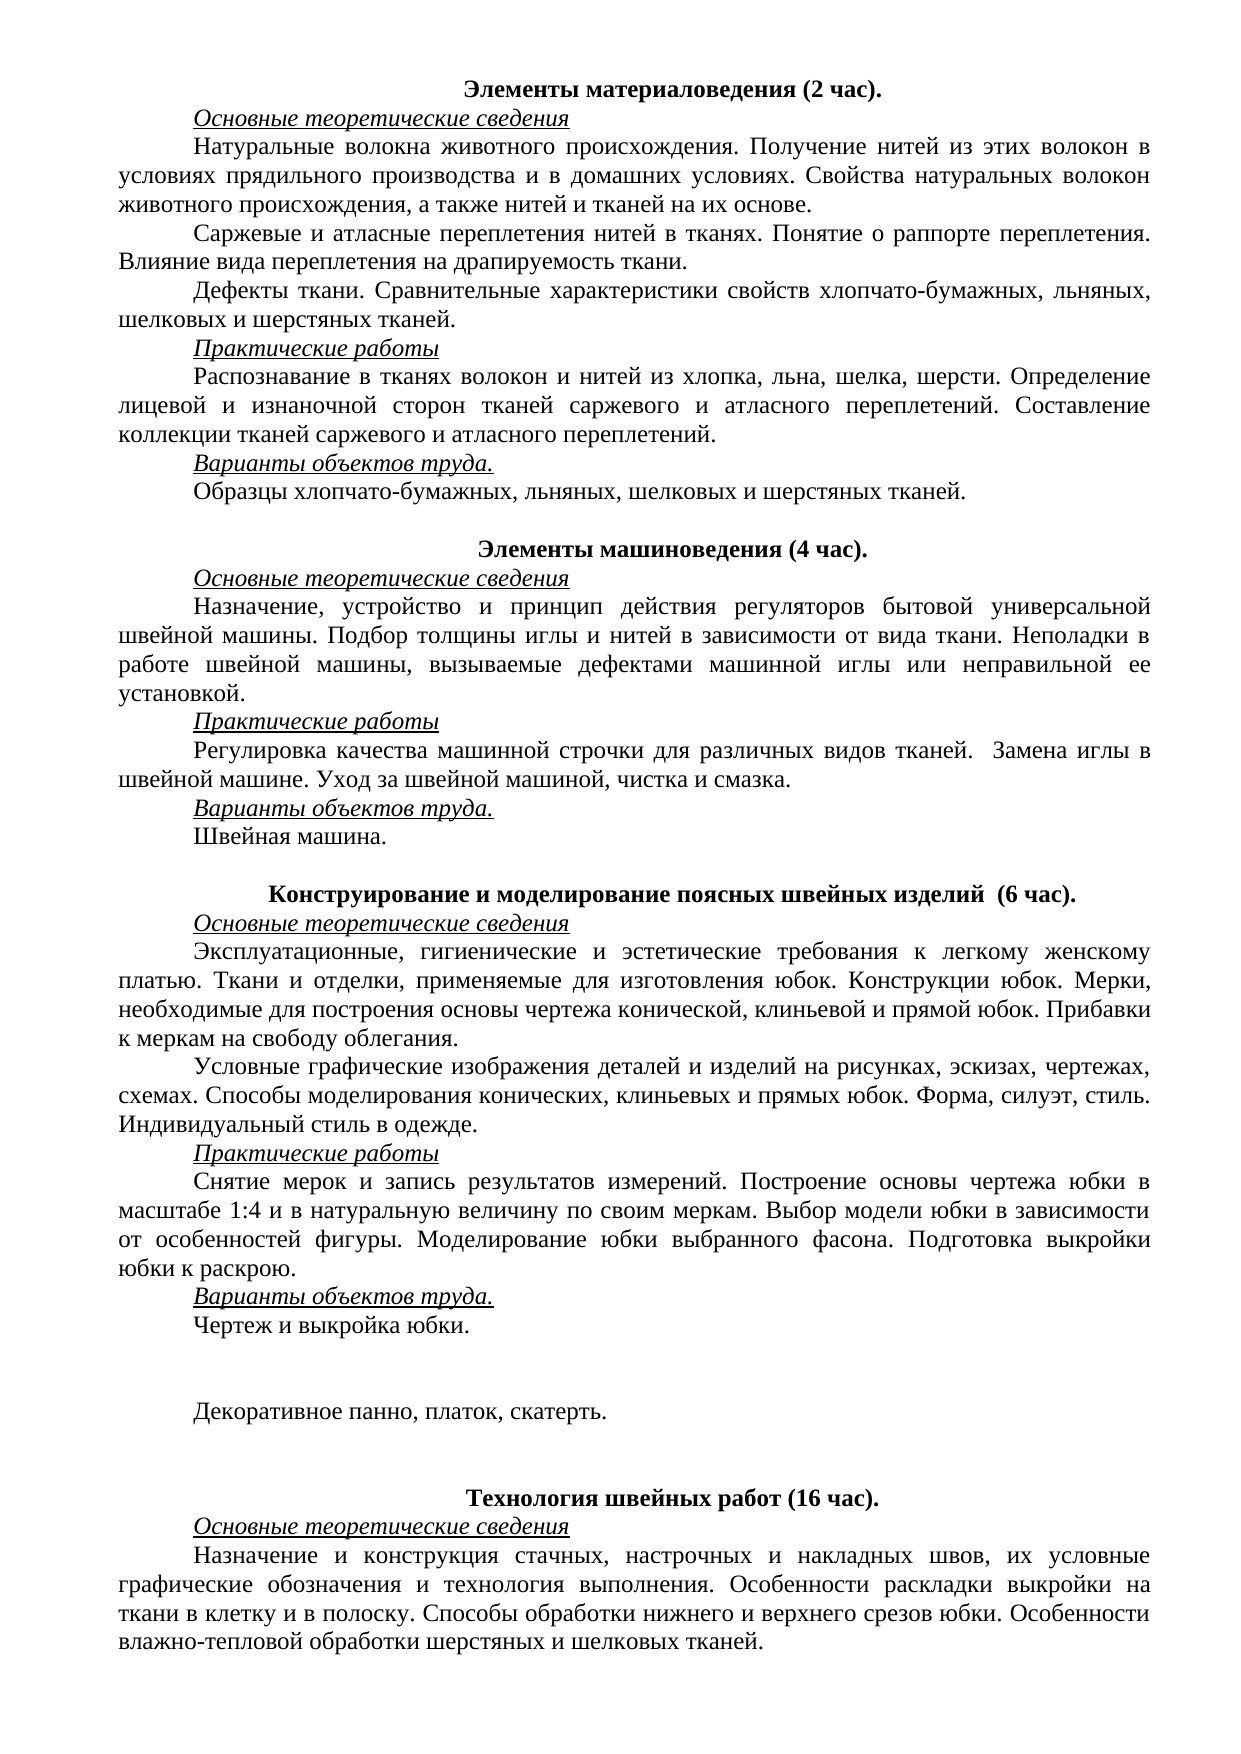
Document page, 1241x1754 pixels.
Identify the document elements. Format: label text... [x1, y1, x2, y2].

subtitle Технология швейных работ (16 час). [118, 1483, 1152, 1511]
text Чертеж и выкройка юбки. [118, 1310, 1152, 1339]
subtitle Варианты объектов труда. [118, 1281, 1152, 1310]
text Регулировка качества машинной строчки для различных видов тканей. Замена иглы в швейной машине. Уход за швейной машиной, чистка и смазка. [118, 735, 1152, 793]
text Дефекты ткани. Сравнительные характеристики свойств хлопчато-бумажных, льняных, шелковых и шерстяных тканей. [118, 275, 1152, 333]
subtitle Основные теоретические сведения [118, 1511, 1152, 1540]
text Эксплуатационные, гигиенические и эстетические требования к легкому женскому платью. Ткани и отделки, применяемые для изготовления юбок. Конструкции юбок. Мерки, необходимые для построения основы чертежа конической, клиньевой и прямой юбок. Прибавки к меркам на свободу облегания. [118, 936, 1152, 1051]
text Условные графические изображения деталей и изделий на рисунках, эскизах, чертежах, схемах. Способы моделирования конических, клиньевых и прямых юбок. Форма, силуэт, стиль. Индивидуальный стиль в одежде. [118, 1051, 1152, 1138]
subtitle Варианты объектов труда. [118, 793, 1152, 821]
subtitle Практические работы [118, 333, 1152, 361]
subtitle Практические работы [118, 706, 1152, 735]
subtitle Конструирование и моделирование поясных швейных изделий (6 час). [118, 879, 1152, 908]
text Декоративное панно, платок, скатерть. [118, 1396, 1152, 1425]
subtitle Элементы материаловедения (2 час). [118, 74, 1152, 103]
subtitle Практические работы [118, 1138, 1152, 1166]
subtitle Элементы машиноведения (4 час). [118, 534, 1152, 563]
text Назначение, устройство и принцип действия регуляторов бытовой универсальной швейной машины. Подбор толщины иглы и нитей в зависимости от вида ткани. Неполадки в работе швейной машины, вызываемые дефектами машинной иглы или неправильной ее установкой. [118, 591, 1152, 706]
subtitle Основные теоретические сведения [118, 908, 1152, 936]
text Натуральные волокна животного происхождения. Получение нитей из этих волокон в условиях прядильного производства и в домашних условиях. Свойства натуральных волокон животного происхождения, а также нитей и тканей на их основе. [118, 131, 1152, 218]
text Швейная машина. [118, 821, 1152, 850]
subtitle Основные теоретические сведения [118, 103, 1152, 131]
text Образцы хлопчато-бумажных, льняных, шелковых и шерстяных тканей. [118, 476, 1152, 505]
subtitle Варианты объектов труда. [118, 448, 1152, 476]
subtitle Основные теоретические сведения [118, 563, 1152, 591]
text Саржевые и атласные переплетения нитей в тканях. Понятие о раппорте переплетения. Влияние вида переплетения на драпируемость ткани. [118, 218, 1152, 275]
text Назначение и конструкция стачных, настрочных и накладных швов, их условные графические обозначения и технология выполнения. Особенности раскладки выкройки на ткани в клетку и в полоску. Способы обработки нижнего и верхнего срезов юбки. Особенности влажно-тепловой обработки шерстяных и шелковых тканей. [118, 1540, 1152, 1655]
text Распознавание в тканях волокон и нитей из хлопка, льна, шелка, шерсти. Определение лицевой и изнаночной сторон тканей саржевого и атласного переплетений. Составление коллекции тканей саржевого и атласного переплетений. [118, 361, 1152, 448]
text Снятие мерок и запись результатов измерений. Построение основы чертежа юбки в масштабе 1:4 и в натуральную величину по своим меркам. Выбор модели юбки в зависимости от особенностей фигуры. Моделирование юбки выбранного фасона. Подготовка выкройки юбки к раскрою. [118, 1166, 1152, 1281]
